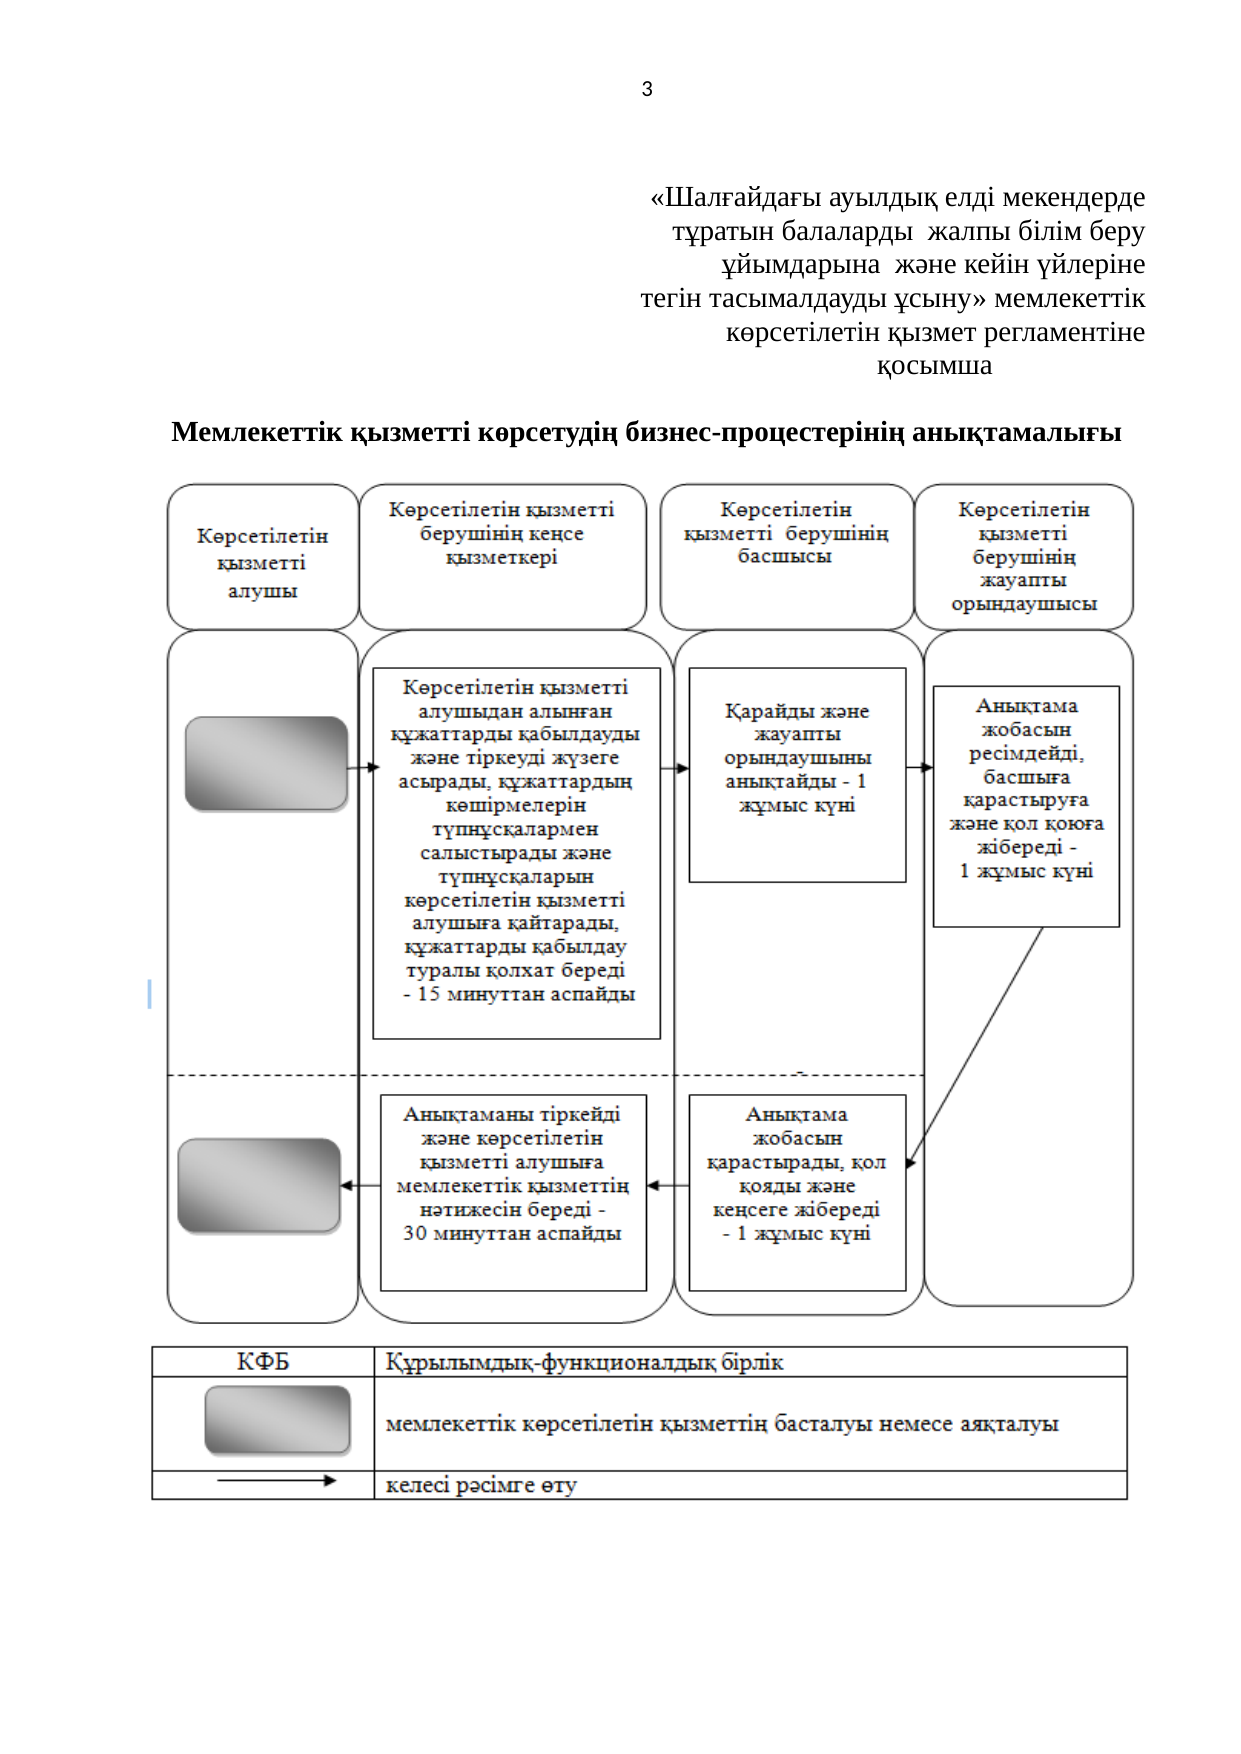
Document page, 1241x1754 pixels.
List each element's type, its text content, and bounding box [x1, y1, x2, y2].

picture [147, 473, 1147, 1527]
text тегін тасымалдауды ұсыну» мемлекеттік [148, 280, 1146, 314]
text «Шалғайдағы ауылдық елді мекендерде [148, 179, 1146, 213]
text ұйымдарына және кейін үйлеріне [148, 247, 1146, 280]
text тұратын балаларды жалпы білім беру [148, 213, 1146, 247]
text қосымша [148, 347, 1146, 381]
text көрсетілетін қызмет регламентіне [148, 314, 1146, 347]
text Мемлекеттік қызметті көрсетудің бизнес-процестерінің анықтамалығы [148, 414, 1146, 448]
